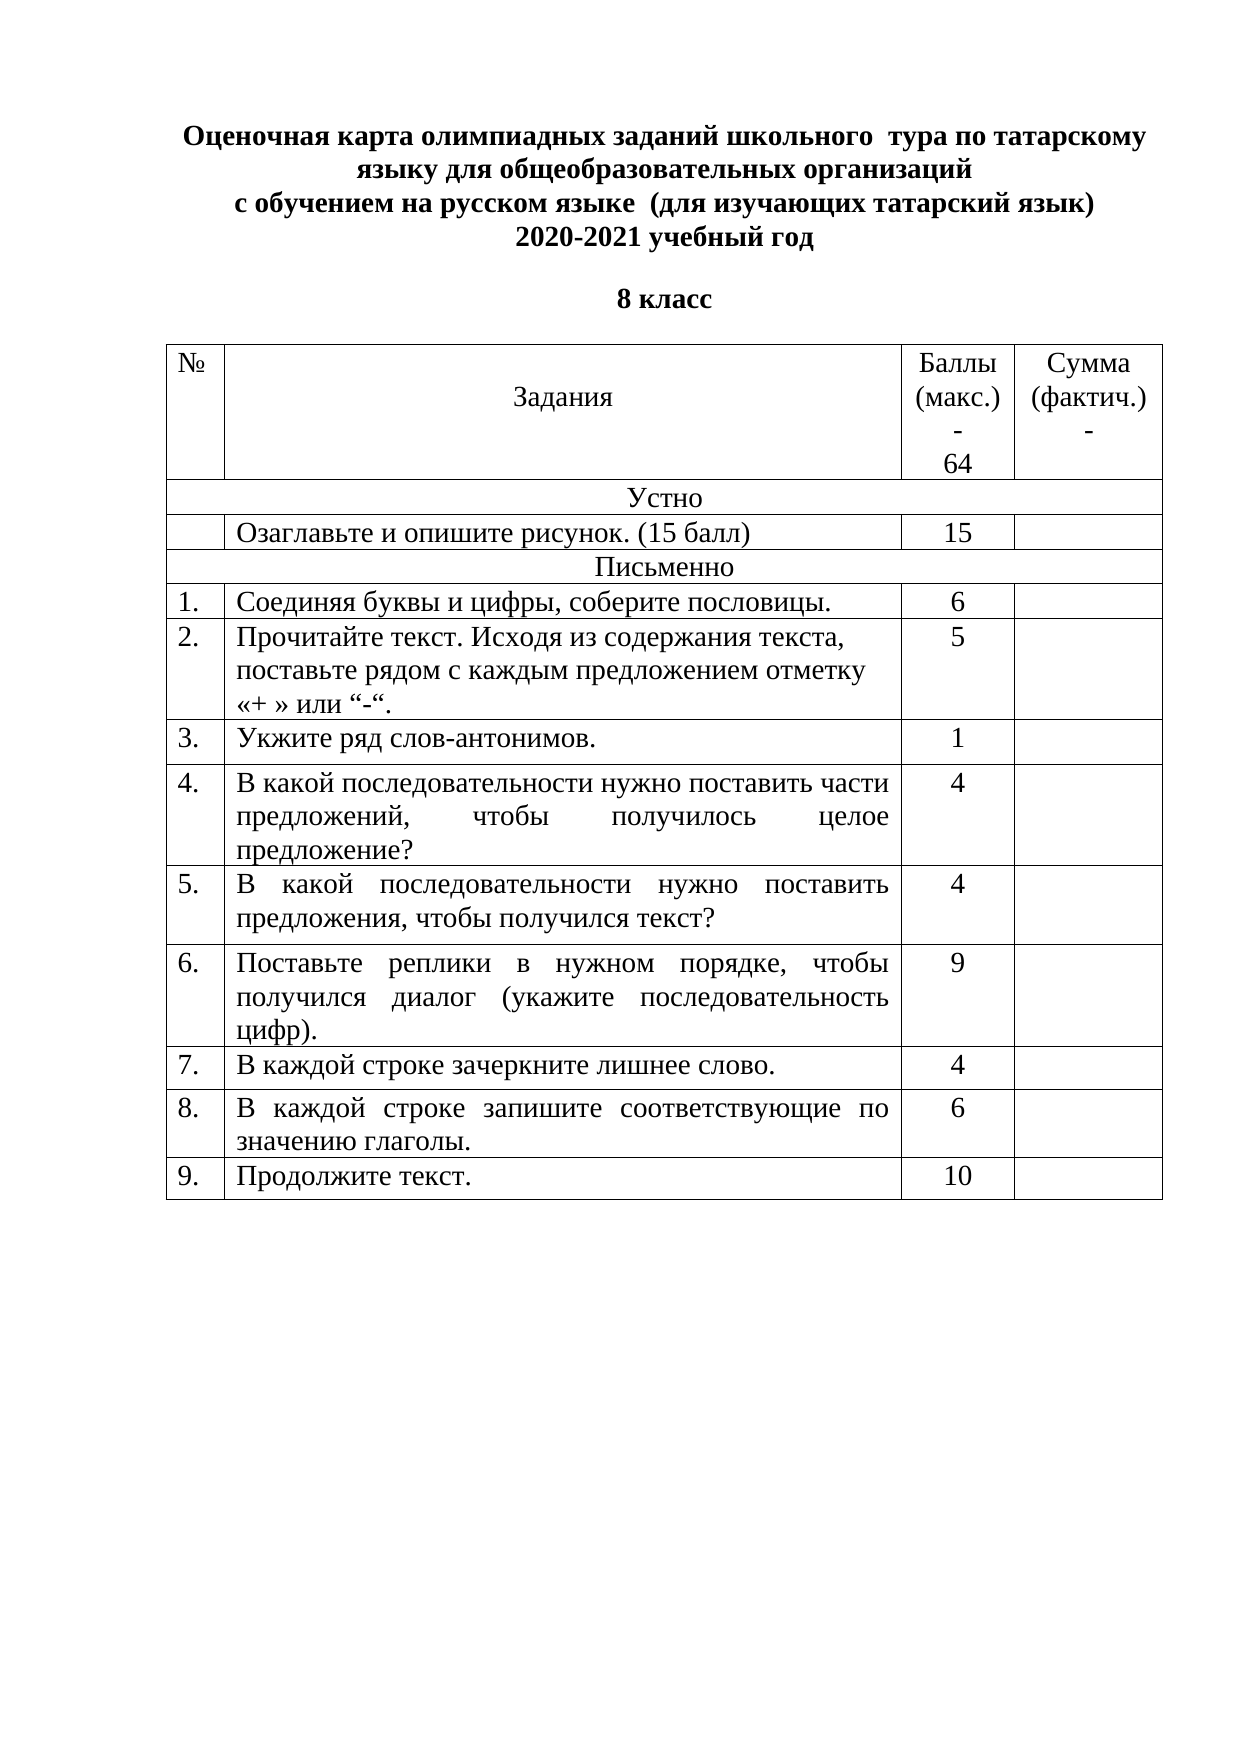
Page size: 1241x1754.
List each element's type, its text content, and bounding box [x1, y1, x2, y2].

table_cell 7. [167, 1047, 224, 1089]
table_cell [1015, 1090, 1162, 1157]
text 8 класс [177, 281, 1152, 315]
table_cell Укжите ряд слов-антонимов. [225, 720, 901, 764]
table_header № [167, 345, 224, 479]
table_cell 15 [902, 515, 1014, 548]
table_cell 5 [902, 619, 1014, 719]
table_cell 4 [902, 765, 1014, 865]
table_cell [1015, 1047, 1162, 1089]
table_cell В какой последовательности нужно поставить предложения, чтобы получился текст? [225, 866, 901, 944]
table_cell Озаглавьте и опишите рисунок. (15 балл) [225, 515, 901, 548]
table_cell 1 [902, 720, 1014, 764]
table_cell 2. [167, 619, 224, 719]
table_cell 4 [902, 1047, 1014, 1089]
table_cell 6 [902, 584, 1014, 618]
table_cell 4. [167, 765, 224, 865]
table_cell Соединяя буквы и цифры, соберите пословицы. [225, 584, 901, 618]
table_cell Устно [167, 480, 1162, 514]
text 2020-2021 учебный год [177, 219, 1152, 252]
table_cell [1015, 945, 1162, 1046]
table_cell 9 [902, 945, 1014, 1046]
table_cell 4 [902, 866, 1014, 944]
table_cell [1015, 619, 1162, 719]
table_cell В какой последовательности нужно поставить части предложений, чтобы получилось целое предложение? [225, 765, 901, 865]
text с обучением на русском языке (для изучающих татарский язык) [177, 185, 1152, 219]
table_cell 3. [167, 720, 224, 764]
table_cell Поставьте реплики в нужном порядке, чтобы получился диалог (укажите последовательность цифр). [225, 945, 901, 1046]
table_cell Продолжите текст. [225, 1158, 901, 1199]
table_cell В каждой строке зачеркните лишнее слово. [225, 1047, 901, 1089]
text Оценочная карта олимпиадных заданий школьного тура по татарскому языку для общеобразовательных организаций [177, 118, 1152, 185]
table_cell 10 [902, 1158, 1014, 1199]
table_cell [1015, 1158, 1162, 1199]
table_cell [167, 515, 224, 548]
table_header Задания [225, 345, 901, 479]
table_cell [1015, 866, 1162, 944]
table_cell 9. [167, 1158, 224, 1199]
table_cell 6 [902, 1090, 1014, 1157]
table_header Баллы (макс.) - 64 [902, 345, 1014, 479]
table_cell [1015, 765, 1162, 865]
table_cell [1015, 515, 1162, 548]
table_header Сумма (фактич.) - [1015, 345, 1162, 479]
table_cell [1015, 584, 1162, 618]
table_cell 6. [167, 945, 224, 1046]
table_cell 5. [167, 866, 224, 944]
table_cell [1015, 720, 1162, 764]
table_cell Прочитайте текст. Исходя из содержания текста, поставьте рядом с каждым предложением отметку «+ » или “-“. [225, 619, 901, 719]
table_cell Письменно [167, 550, 1162, 583]
table_cell В каждой строке запишите соответствующие по значению глаголы. [225, 1090, 901, 1157]
table_cell 1. [167, 584, 224, 618]
table_cell 8. [167, 1090, 224, 1157]
